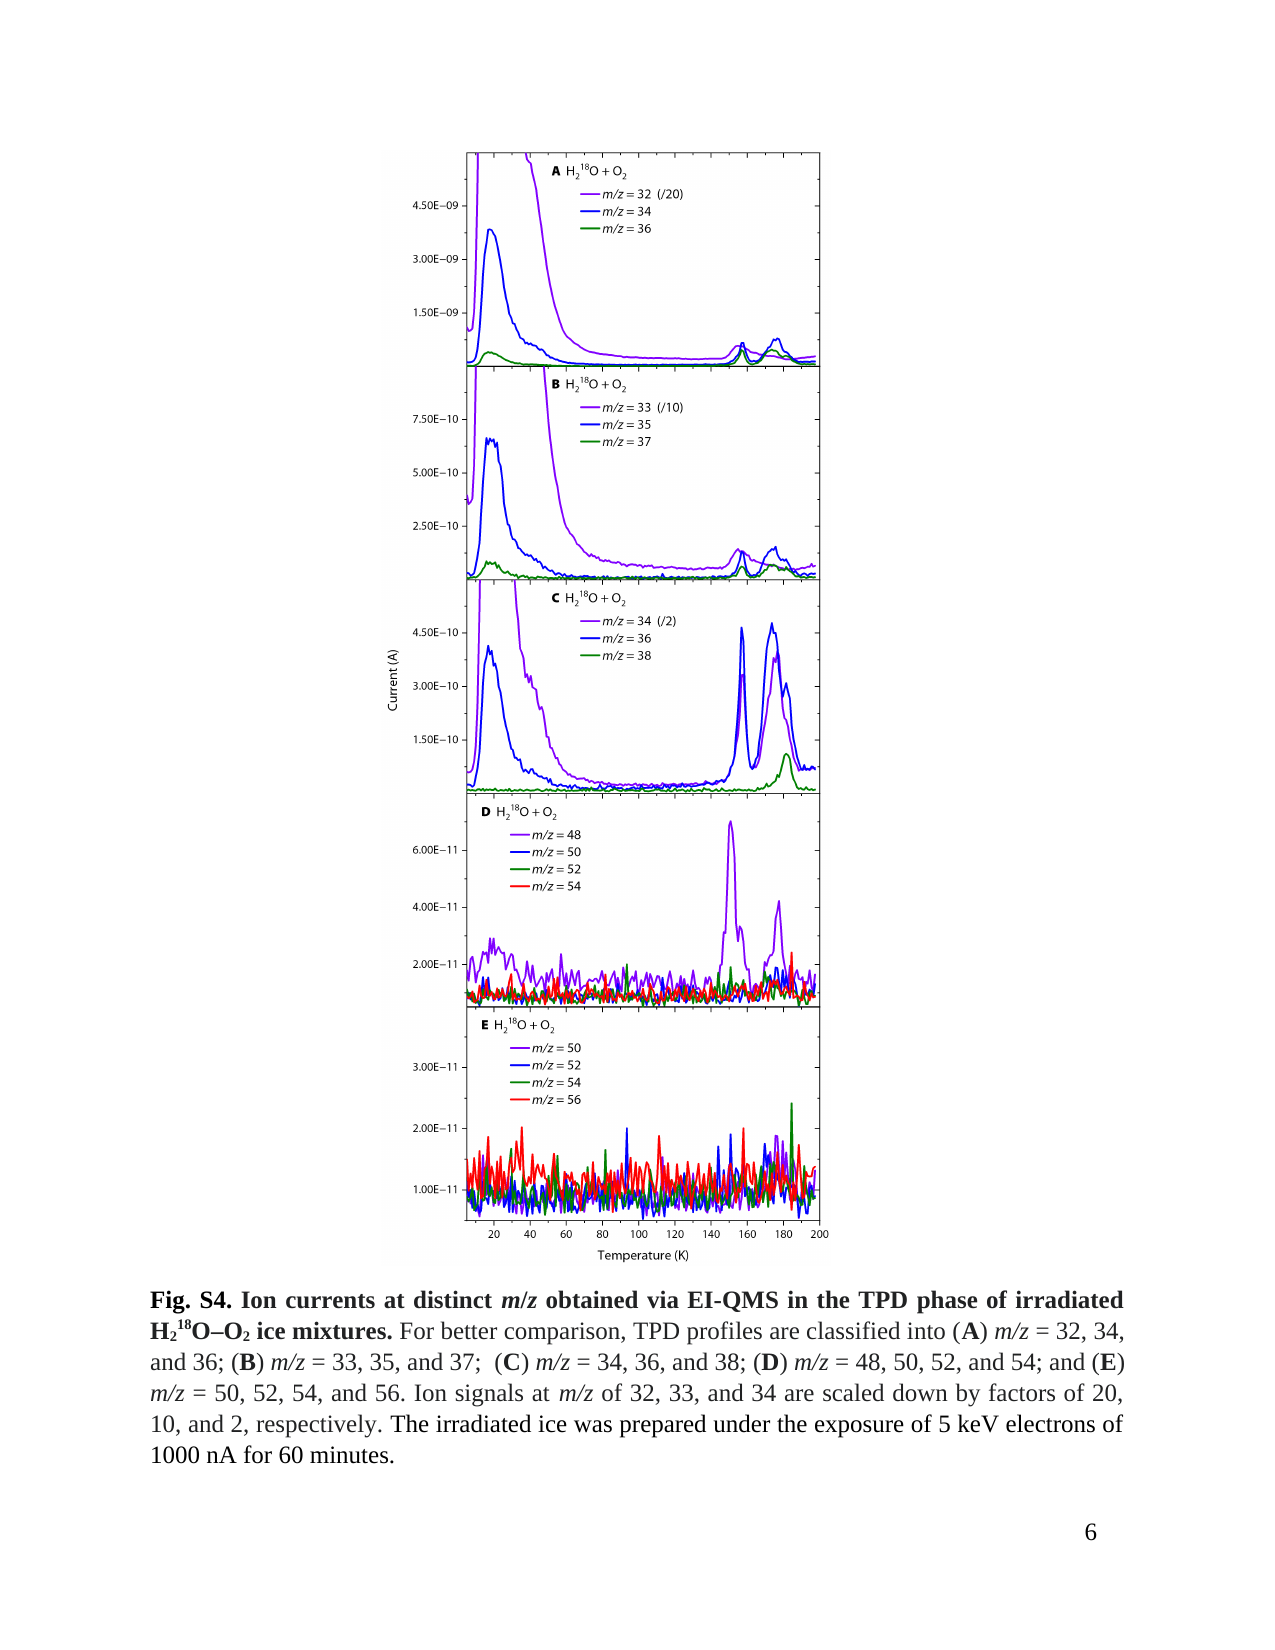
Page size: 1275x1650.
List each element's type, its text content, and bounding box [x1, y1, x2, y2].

text Fig. S4. Ion currents at distinct m/z obtained via EI-QMS in the TPD phase of irradiated H218O–O2 ice mixtures. For better comparison, TPD profiles are classified into (A) m/z = 32, 34, and 36; (B) m/z = 33, 35, and 37; (C) m/z = 34, 36, and 38; (D) m/z = 48, 50, 52, and 54; and (E) m/z = 50, 52, 54, and 56. Ion signals at m/z of 32, 33, and 34 are scaled down by factors of 20, 10, and 2, respectively. The irradiated ice was prepared under the exposure of 5 keV electrons of 1000 nA for 60 minutes. [150, 1285, 1125, 1469]
picture [381, 150, 832, 1266]
